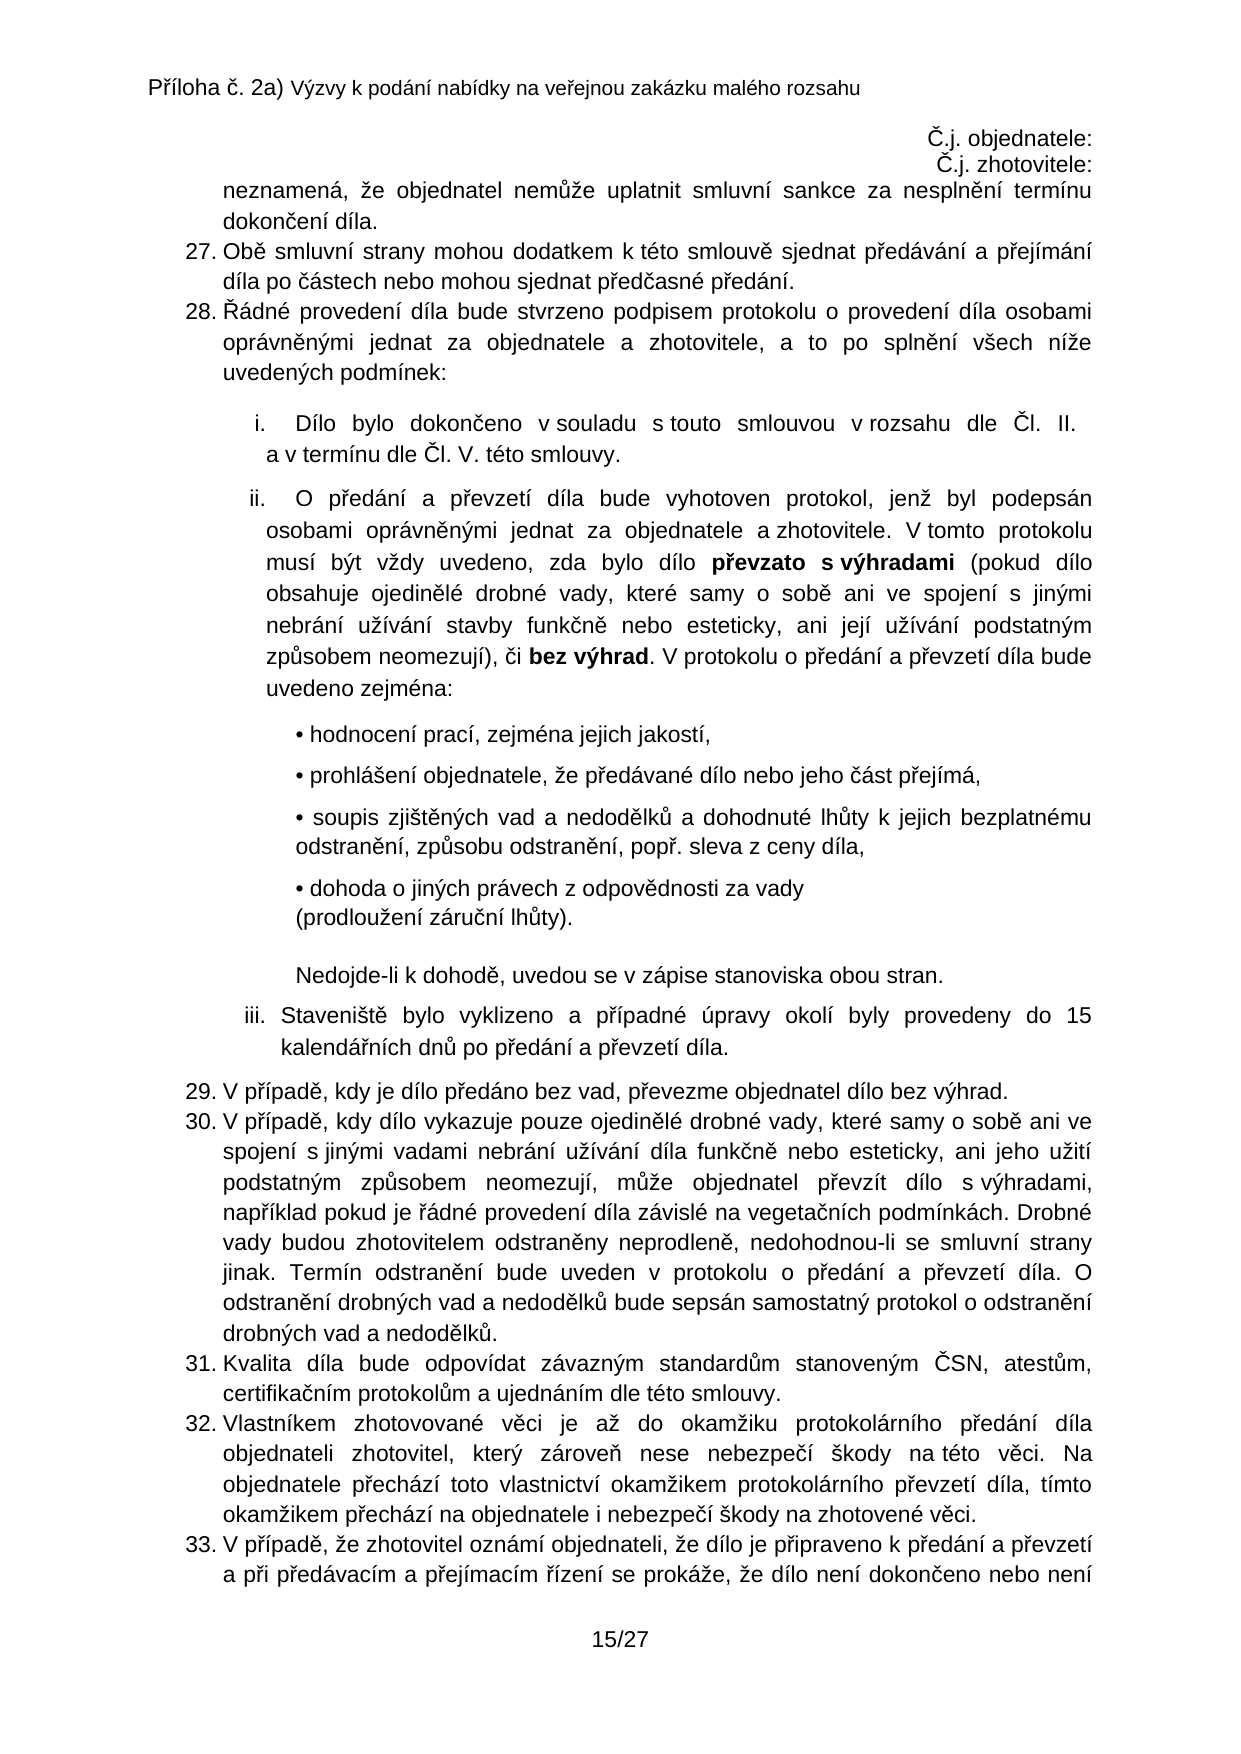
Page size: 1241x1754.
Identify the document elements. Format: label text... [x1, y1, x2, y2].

text • prohlášení objednatele, že předávané dílo nebo jeho část přejímá, [221, 761, 1093, 790]
list Dílo bylo dokončeno v souladu s touto smlouvou v rozsahu dle Čl. II. a v termínu dle Čl. V. této smlouvy. [266, 410, 1093, 468]
text (prodloužení záruční lhůty). [221, 902, 1093, 931]
text Nedojde-li k dohodě, uvedou se v zápise stanoviska obou stran. [221, 961, 1093, 990]
list V případě, kdy dílo vykazuje pouze ojedinělé drobné vady, které samy o sobě ani ve spojení s jinými vadami nebrání užívání díla funkčně nebo esteticky, ani jeho užití podstatným způsobem neomezují, může objednatel převzít dílo s výhradami, například pokud je řádné provedení díla závislé na vegetačních podmínkách. Drobné vady budou zhotovitelem odstraněny neprodleně, nedohodnou-li se smluvní strany jinak. Termín odstranění bude uveden v protokolu o předání a převzetí díla. O odstranění drobných vad a nedodělků bude sepsán samostatný protokol o odstranění drobných vad a nedodělků. [185, 1108, 1093, 1346]
list Řádné provedení díla bude stvrzeno podpisem protokolu o provedení díla osobami oprávněnými jednat za objednatele a zhotovitele, a to po splnění všech níže uvedených podmínek: [185, 298, 1093, 385]
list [185, 1531, 1093, 1587]
text • hodnocení prací, zejména jejich jakostí, [221, 719, 1093, 748]
list O předání a převzetí díla bude vyhotoven protokol, jenž byl podepsán osobami oprávněnými jednat za objednatele a zhotovitele. V tomto protokolu musí být vždy uvedeno, zda bylo dílo převzato s výhradami (pokud dílo obsahuje ojedinělé drobné vady, které samy o sobě ani ve spojení s jinými nebrání užívání stavby funkčně nebo esteticky, ani její užívání podstatným způsobem neomezují), či bez výhrad. V protokolu o předání a převzetí díla bude uvedeno zejména: [266, 485, 1093, 701]
text • soupis zjištěných vad a nedodělků a dohodnuté lhůty k jejich bezplatnému odstranění, způsobu odstranění, popř. sleva z ceny díla, [295, 802, 1093, 861]
list V případě, kdy je dílo předáno bez vad, převezme objednatel dílo bez výhrad. [185, 1078, 1093, 1104]
list Kvalita díla bude odpovídat závazným standardům stanoveným ČSN, atestům, certifikačním protokolům a ujednáním dle této smlouvy. [185, 1350, 1093, 1406]
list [185, 177, 1093, 234]
list Staveniště bylo vyklizeno a případné úpravy okolí byly provedeny do 15 kalendářních dnů po předání a převzetí díla. [266, 1002, 1093, 1060]
list Vlastníkem zhotovované věci je až do okamžiku protokolárního předání díla objednateli zhotovitel, který zároveň nese nebezpečí škody na této věci. Na objednatele přechází toto vlastnictví okamžikem protokolárního převzetí díla, tímto okamžikem přechází na objednatele i nebezpečí škody na zhotovené věci. [185, 1410, 1093, 1527]
list Obě smluvní strany mohou dodatkem k této smlouvě sjednat předávání a přejímání díla po částech nebo mohou sjednat předčasné předání. [185, 238, 1093, 294]
text • dohoda o jiných právech z odpovědnosti za vady [221, 873, 1093, 902]
